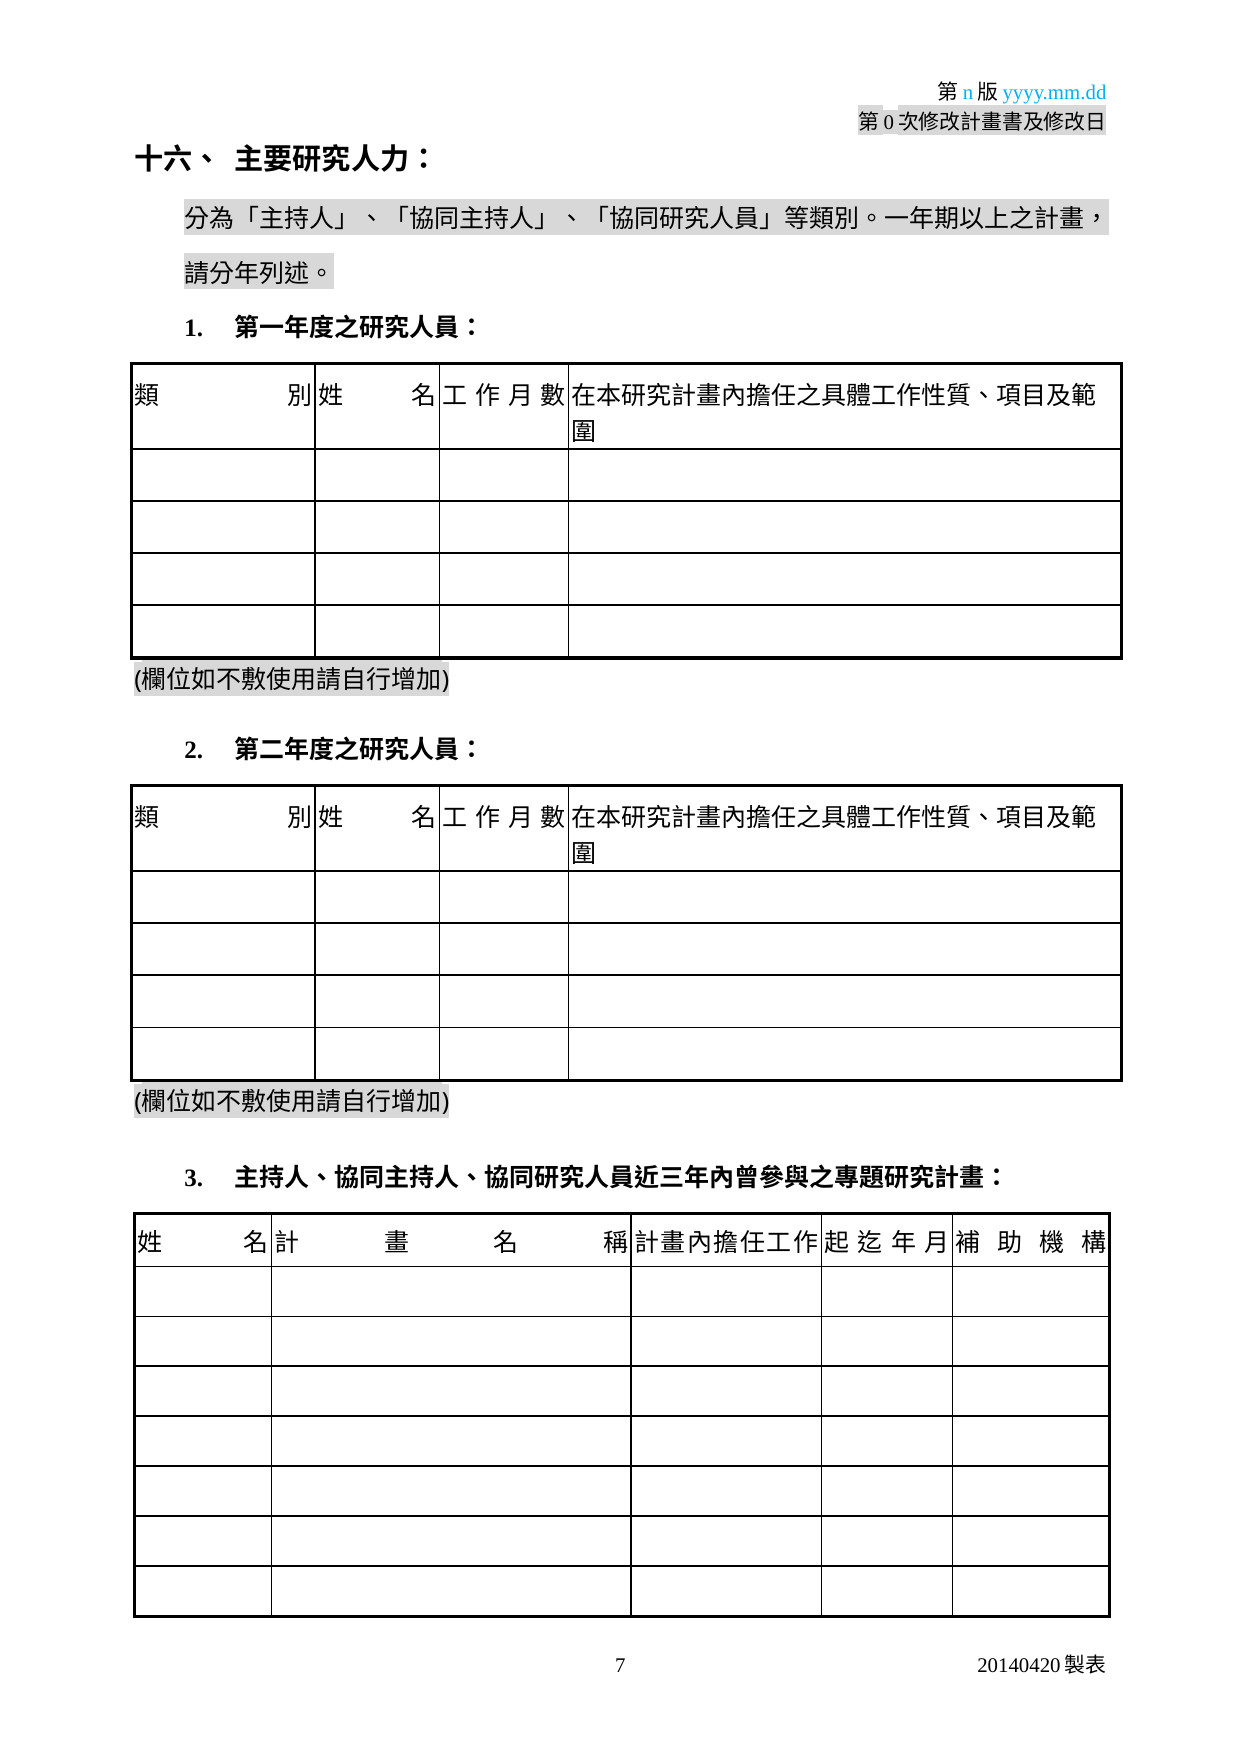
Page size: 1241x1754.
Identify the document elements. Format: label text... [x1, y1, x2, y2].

list 第二年度之研究人員： [184, 730, 1106, 766]
table_cell [822, 1467, 952, 1515]
table_header 工作月數 [440, 365, 568, 448]
table_cell [133, 554, 314, 604]
table_cell [136, 1517, 271, 1565]
table_cell [133, 1028, 314, 1078]
table_cell [316, 450, 439, 500]
table_cell [440, 1028, 568, 1078]
table_cell [953, 1317, 1108, 1365]
table_cell [822, 1367, 952, 1415]
table_cell [953, 1267, 1108, 1316]
table_cell [632, 1317, 821, 1365]
table_cell [822, 1567, 952, 1615]
table_cell [632, 1567, 821, 1615]
table_cell [316, 1028, 439, 1078]
table_cell [272, 1267, 630, 1316]
list 主持人、協同主持人、協同研究人員近三年內曾參與之專題研究計畫： [184, 1158, 1106, 1194]
table_cell [953, 1367, 1108, 1415]
table_cell [133, 606, 314, 656]
table_cell [136, 1467, 271, 1515]
table_header 計畫內擔任工作 [632, 1215, 821, 1266]
table_cell [272, 1417, 630, 1465]
table_cell [316, 872, 439, 922]
table_cell [133, 872, 314, 922]
table_cell [953, 1467, 1108, 1515]
table_cell [632, 1417, 821, 1465]
table_cell [569, 450, 1120, 500]
table_header 計畫名稱 [272, 1215, 630, 1266]
table_cell [953, 1417, 1108, 1465]
table_cell [133, 924, 314, 974]
table_cell [440, 976, 568, 1026]
table_cell [133, 502, 314, 552]
list 第一年度之研究人員： [184, 308, 1106, 344]
table_cell [136, 1367, 271, 1415]
list 主要研究人力： [134, 135, 1106, 178]
table_cell [316, 502, 439, 552]
table_header 在本研究計畫內擔任之具體工作性質、項目及範圍 [569, 365, 1120, 448]
table_cell [136, 1417, 271, 1465]
table_cell [272, 1517, 630, 1565]
table_header 姓名 [316, 365, 439, 448]
table_cell [136, 1567, 271, 1615]
table_cell [316, 924, 439, 974]
text (欄位如不敷使用請自行增加) [442, 660, 1106, 696]
text 分為「主持人」、「協同主持人」、「協同研究人員」等類別。一年期以上之計畫，請分年列述。 [184, 235, 1106, 289]
table_cell [440, 502, 568, 552]
table_cell [569, 872, 1120, 922]
table_header 姓名 [316, 787, 439, 870]
table_cell [569, 554, 1120, 604]
table_cell [440, 554, 568, 604]
table_cell [440, 606, 568, 656]
table_cell [316, 554, 439, 604]
table_cell [133, 976, 314, 1026]
table_cell [569, 502, 1120, 552]
table_cell [822, 1267, 952, 1316]
table_cell [569, 1028, 1120, 1078]
table_cell [569, 976, 1120, 1026]
table_cell [136, 1317, 271, 1365]
table_cell [953, 1517, 1108, 1565]
table_cell [272, 1317, 630, 1365]
table_header 在本研究計畫內擔任之具體工作性質、項目及範圍 [569, 787, 1120, 870]
table_cell [822, 1317, 952, 1365]
table_cell [316, 606, 439, 656]
table_cell [632, 1267, 821, 1316]
table_cell [632, 1367, 821, 1415]
table_cell [136, 1267, 271, 1316]
table_header 姓名 [136, 1215, 271, 1266]
table_cell [133, 450, 314, 500]
table_header 工作月數 [440, 787, 568, 870]
text (欄位如不敷使用請自行增加) [442, 1082, 1106, 1118]
table_cell [822, 1417, 952, 1465]
table_header 類別 [133, 365, 314, 448]
table_cell [822, 1517, 952, 1565]
table_cell [272, 1467, 630, 1515]
table_cell [440, 924, 568, 974]
table_cell [569, 924, 1120, 974]
table_header 補助機構 [953, 1215, 1108, 1266]
table_cell [632, 1517, 821, 1565]
table_cell [272, 1567, 630, 1615]
table_cell [953, 1567, 1108, 1615]
table_header 類別 [133, 787, 314, 870]
table_cell [316, 976, 439, 1026]
table_cell [632, 1467, 821, 1515]
table_cell [272, 1367, 630, 1415]
table_cell [569, 606, 1120, 656]
table_header 起迄年月 [822, 1215, 952, 1266]
table_cell [440, 872, 568, 922]
table_cell [440, 450, 568, 500]
